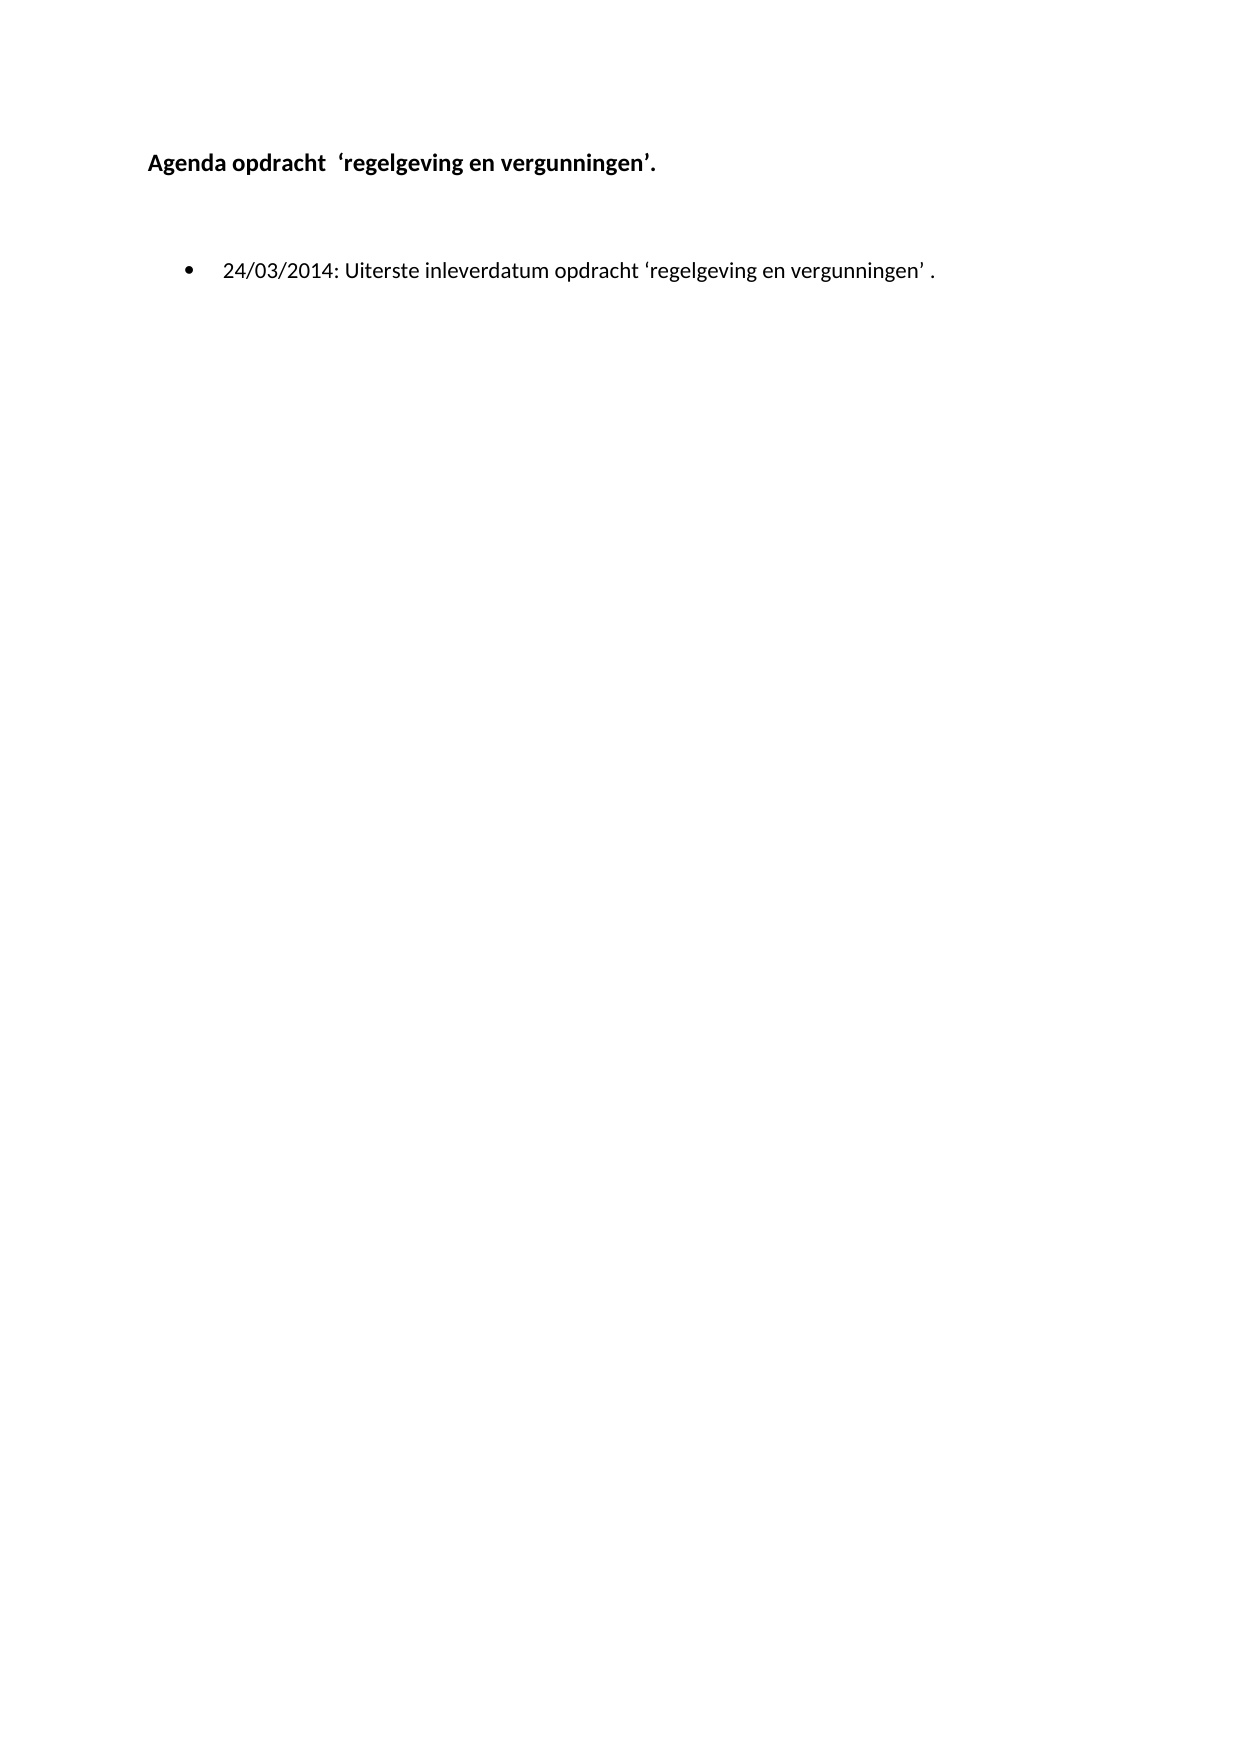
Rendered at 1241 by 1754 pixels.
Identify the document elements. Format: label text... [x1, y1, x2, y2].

text Agenda opdracht ‘regelgeving en vergunningen’. [148, 148, 1093, 178]
list 24/03/2014: Uiterste inleverdatum opdracht ‘regelgeving en vergunningen’ . [185, 256, 1093, 284]
